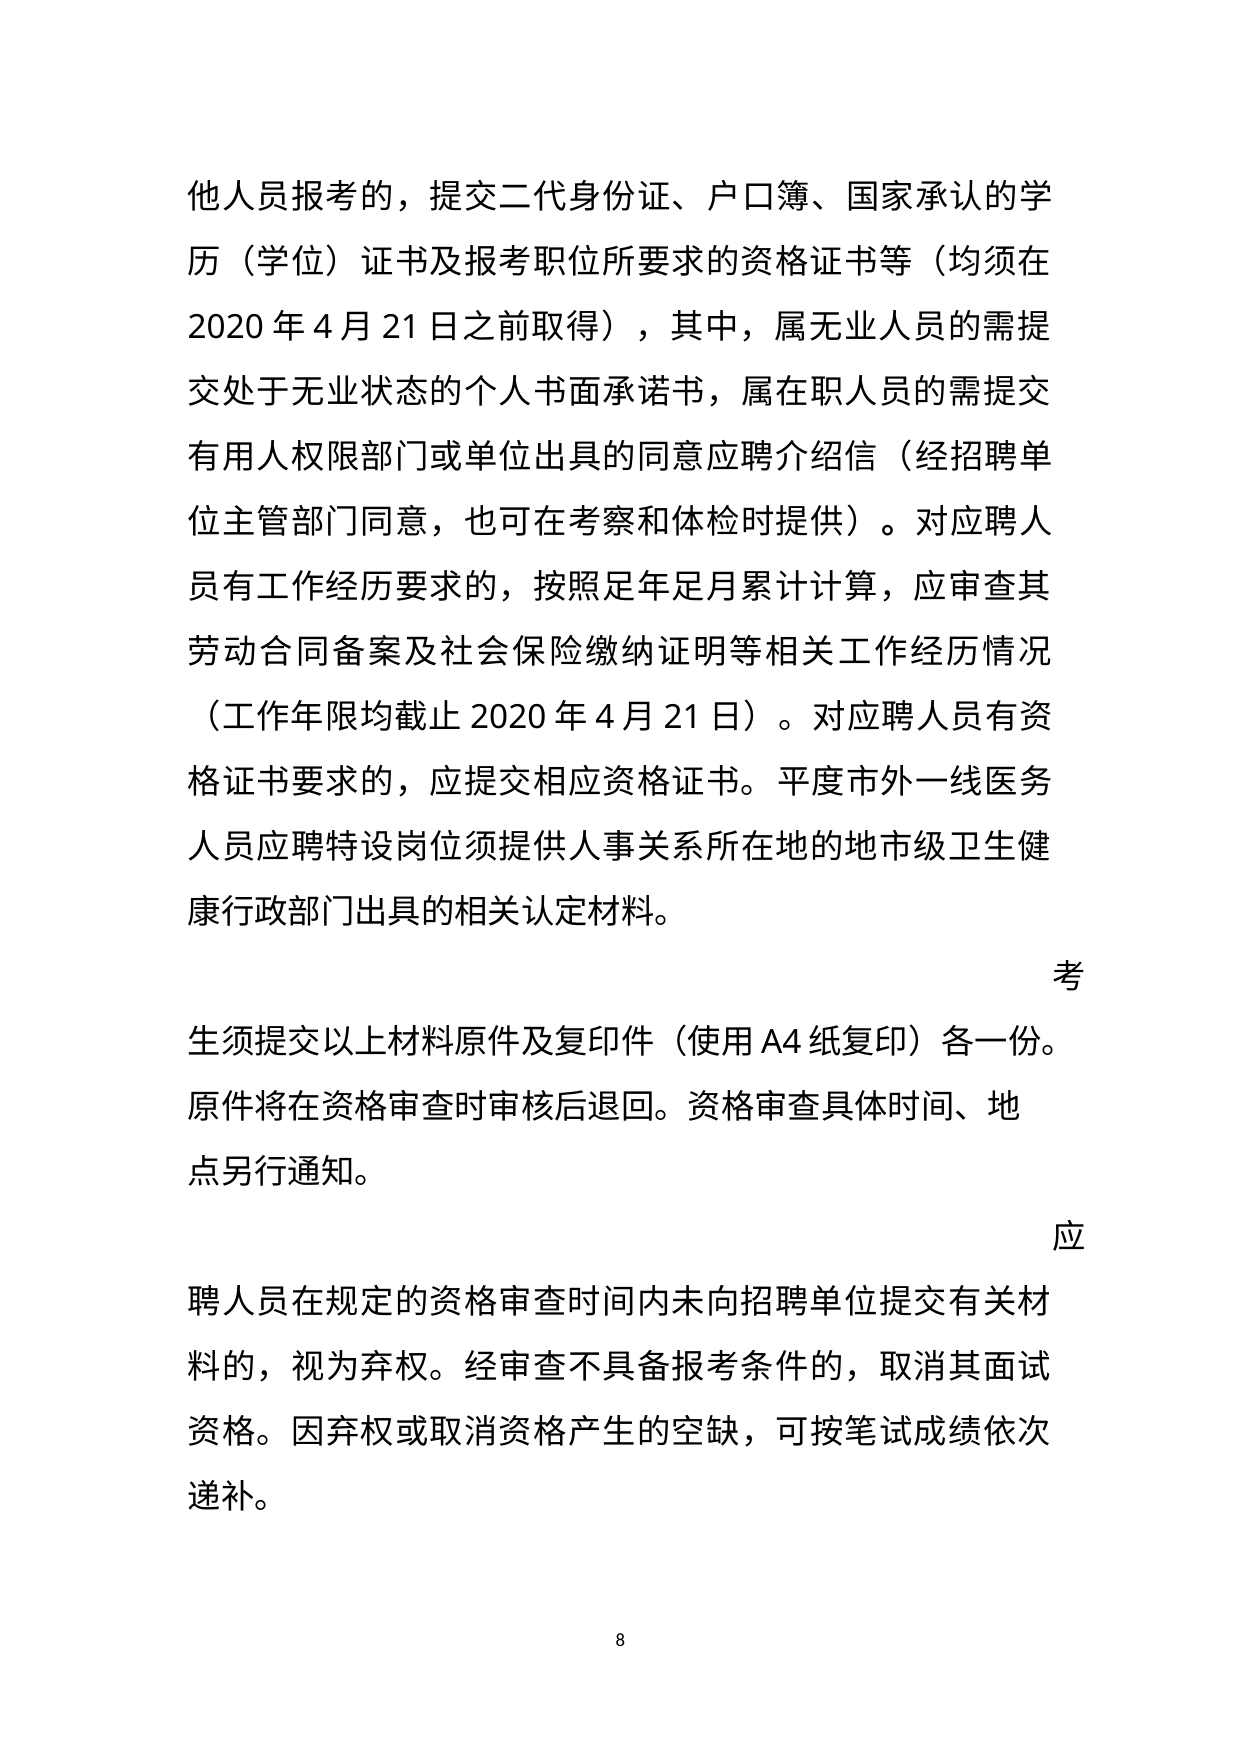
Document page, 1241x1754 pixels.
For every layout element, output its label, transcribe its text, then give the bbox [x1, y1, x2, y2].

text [187, 162, 1053, 942]
text 应聘人员在规定的资格审查时间内未向招聘单位提交有关材料的，视为弃权。经审查不具备报考条件的，取消其面试资格。因弃权或取消资格产生的空缺，可按笔试成绩依次递补。 [187, 1202, 1053, 1527]
text 考生须提交以上材料原件及复印件（使用A4纸复印）各一份。原件将在资格审查时审核后退回。资格审查具体时间、地点另行通知。 [187, 942, 1053, 1202]
